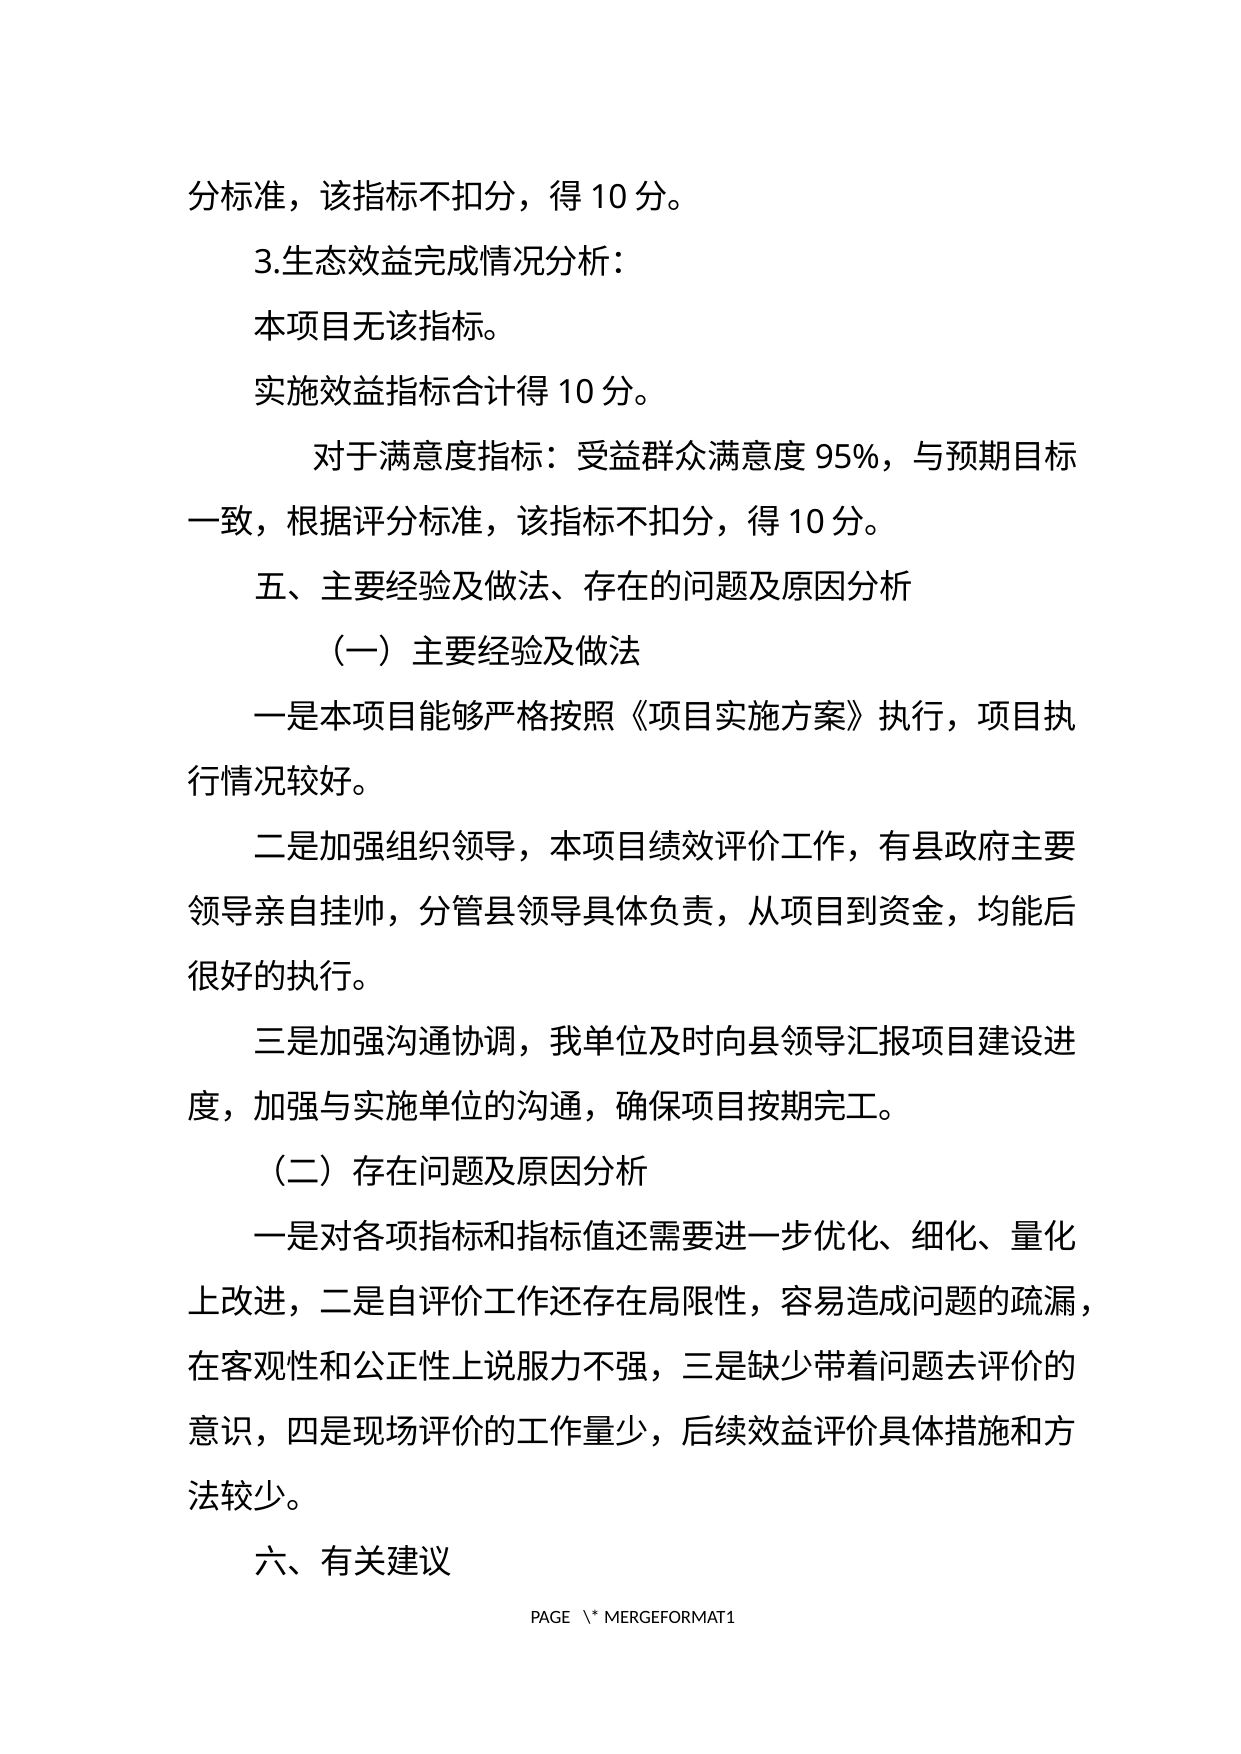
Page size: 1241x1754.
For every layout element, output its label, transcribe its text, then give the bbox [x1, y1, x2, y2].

text 五、主要经验及做法、存在的问题及原因分析 [187, 552, 1078, 617]
text （一）主要经验及做法 一是本项目能够严格按照《项目实施方案》执行，项目执行情况较好。 二是加强组织领导，本项目绩效评价工作，有县政府主要领导亲自挂帅，分管县领导具体负责，从项目到资金，均能后很好的执行。 三是加强沟通协调，我单位及时向县领导汇报项目建设进度，加强与实施单位的沟通，确保项目按期完工。 （二）存在问题及原因分析 一是对各项指标和指标值还需要进一步优化、细化、量化上改进，二是自评价工作还存在局限性，容易造成问题的疏漏，在客观性和公正性上说服力不强，三是缺少带着问题去评价的意识，四是现场评价的工作量少，后续效益评价具体措施和方法较少。 [187, 617, 1078, 1527]
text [187, 162, 1078, 422]
text 对于满意度指标：受益群众满意度95%，与预期目标一致，根据评分标准，该指标不扣分，得10分。 [187, 422, 1078, 552]
text 六、有关建议 [187, 1527, 1078, 1592]
